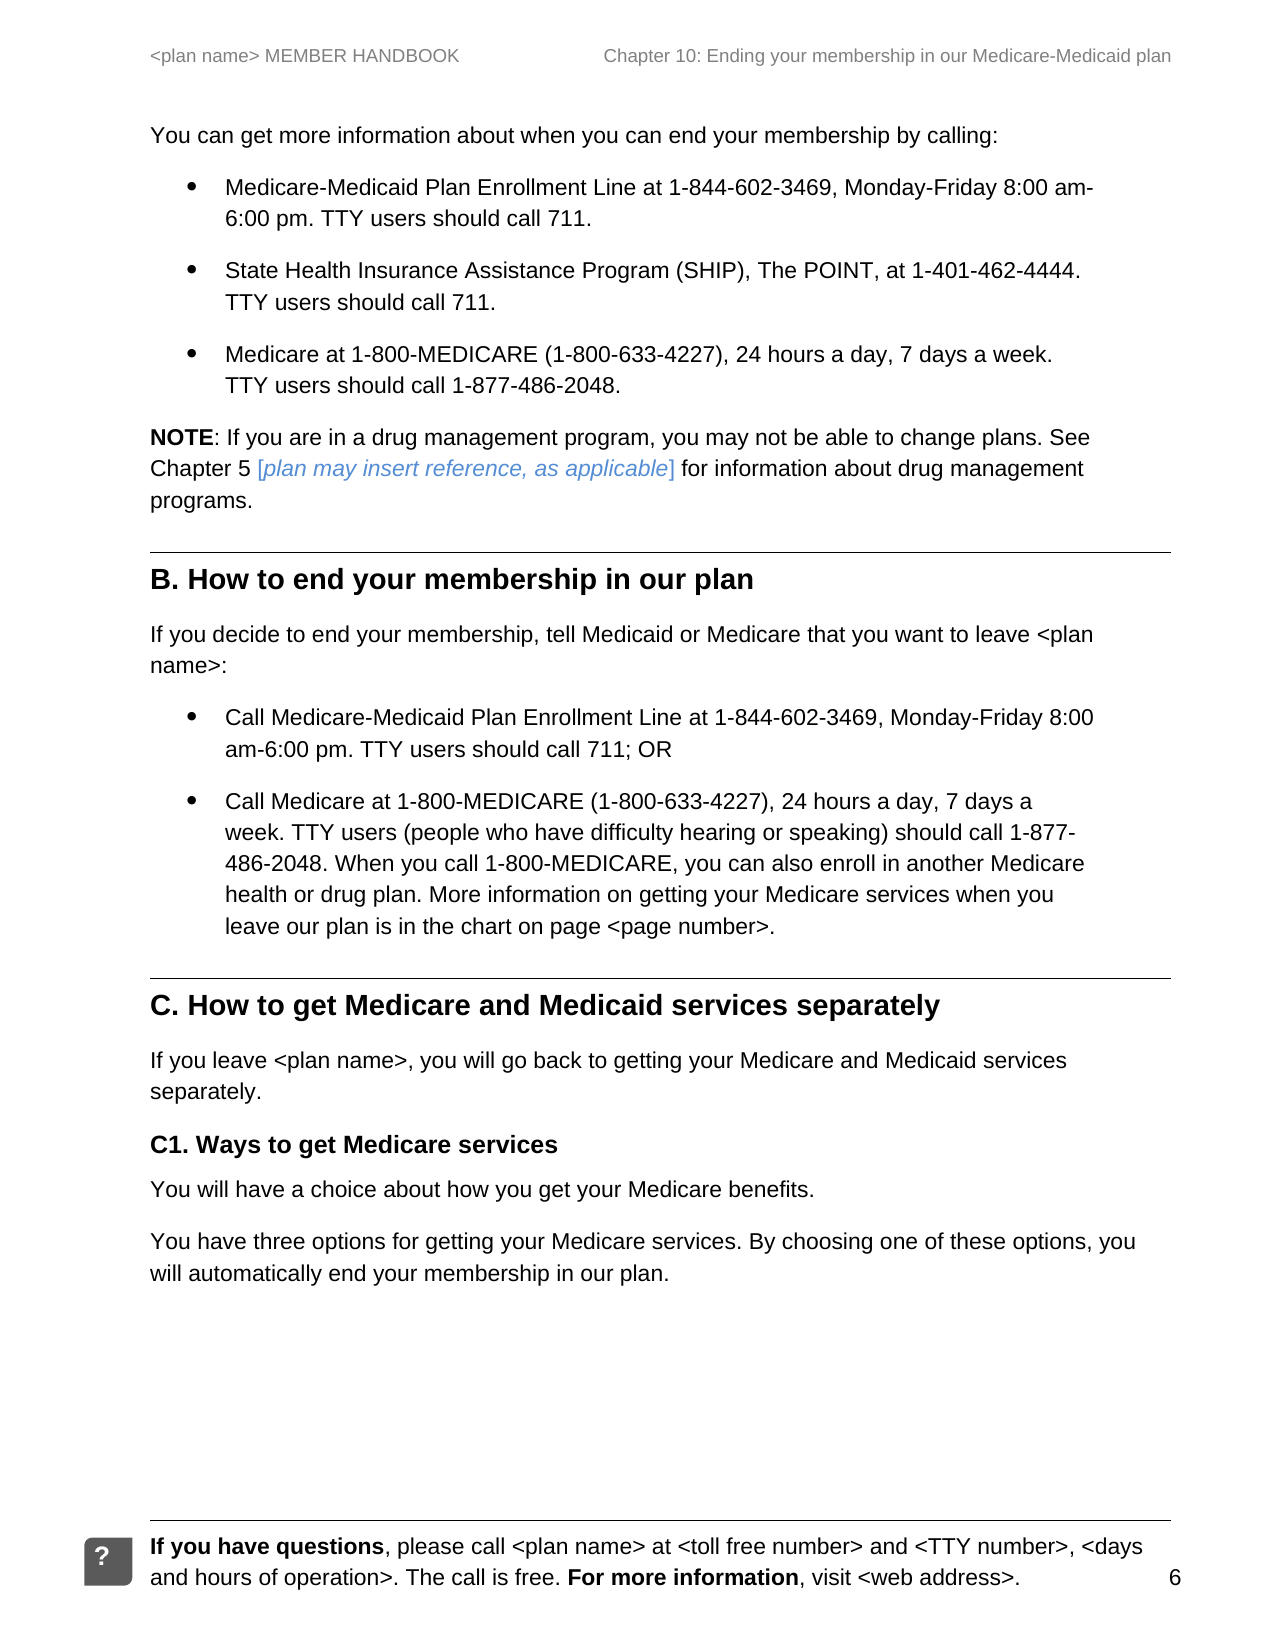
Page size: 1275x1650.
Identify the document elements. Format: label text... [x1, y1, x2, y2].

list State Health Insurance Assistance Program (SHIP), The POINT, at 1-401-462-4444. TTY users should call 711. [187, 254, 1096, 316]
list Call Medicare-Medicaid Plan Enrollment Line at 1-844-602-3469, Monday-Friday 8:00 am-6:00 pm. TTY users should call 711; OR [187, 701, 1096, 763]
text NOTE: If you are in a drug management program, you may not be able to change plans. See Chapter 5 [plan may insert reference, as applicable] for information about drug management programs. [150, 421, 1171, 514]
list Call Medicare at 1-800-MEDICARE (1-800-633-4227), 24 hours a day, 7 days a week. TTY users (people who have difficulty hearing or speaking) should call 1-877-486-2048. When you call 1-800-MEDICARE, you can also enroll in another Medicare health or drug plan. More information on getting your Medicare services when you leave our plan is in the chart on page <page number>. [187, 784, 1096, 940]
subtitle C1. Ways to get Medicare services [150, 1127, 1096, 1160]
list Medicare-Medicaid Plan Enrollment Line at 1-844-602-3469, Monday-Friday 8:00 am-6:00 pm. TTY users should call 711. [187, 171, 1096, 233]
text If you leave <plan name>, you will go back to getting your Medicare and Medicaid services separately. [150, 1043, 1171, 1106]
text You will have a choice about how you get your Medicare benefits. [150, 1173, 1171, 1204]
text If you decide to end your membership, tell Medicaid or Medicare that you want to leave <plan name>: [150, 617, 1171, 680]
text You have three options for getting your Medicare services. By choosing one of these options, you will automatically end your membership in our plan. [150, 1225, 1171, 1287]
text You can get more information about when you can end your membership by calling: [150, 118, 1171, 150]
text How to get Medicare and Medicaid services separately [150, 979, 1171, 1023]
text How to end your membership in our plan [150, 553, 1171, 597]
list Medicare at 1-800-MEDICARE (1-800-633-4227), 24 hours a day, 7 days a week. TTY users should call 1-877-486-2048. [187, 337, 1096, 400]
